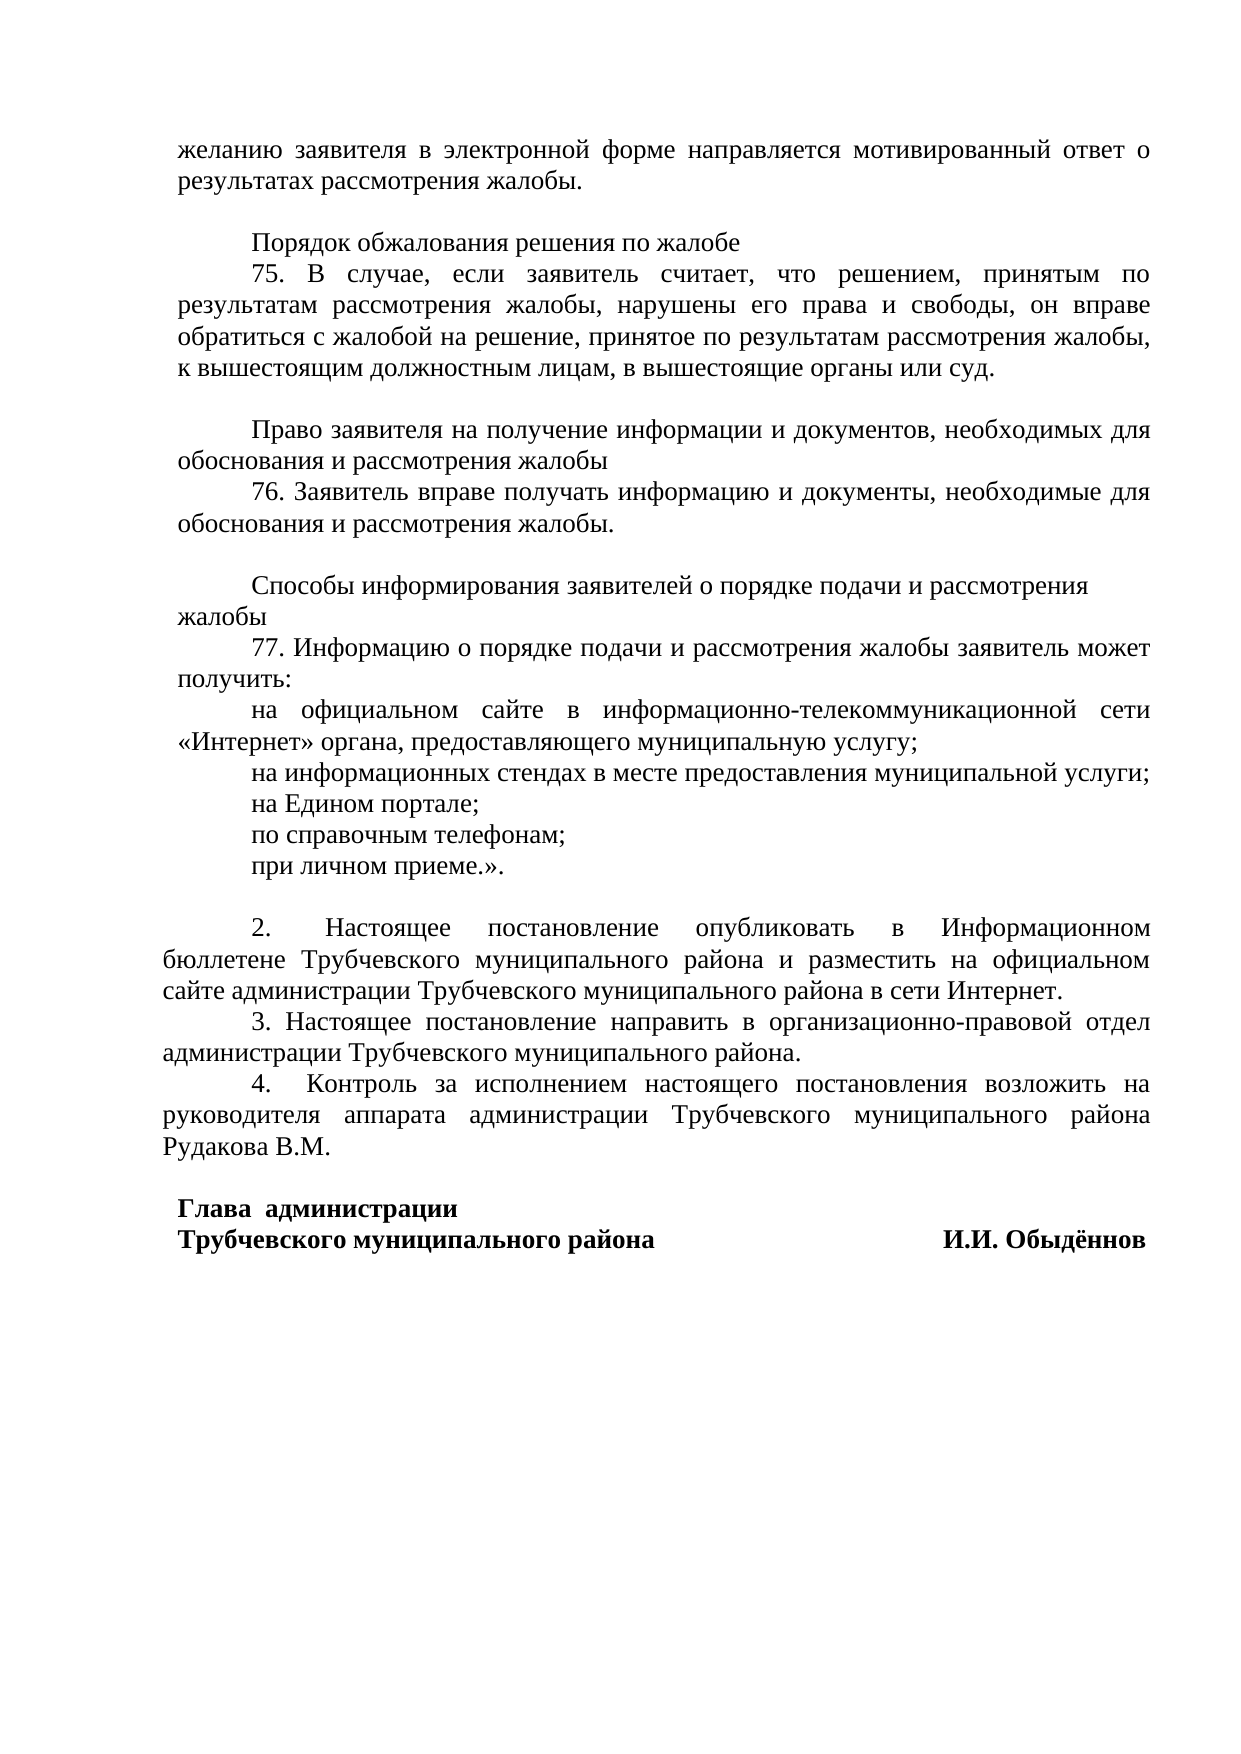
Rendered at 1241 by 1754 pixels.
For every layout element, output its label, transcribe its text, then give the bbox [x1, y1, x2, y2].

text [177, 133, 1152, 195]
list Настоящее постановление опубликовать в Информационном бюллетене Трубчевского муниципального района и разместить на официальном сайте администрации Трубчевского муниципального района в сети Интернет. [162, 912, 1152, 1005]
text Право заявителя на получение информации и документов, необходимых для обоснования и рассмотрения жалобы [177, 413, 1152, 476]
text 75. В случае, если заявитель считает, что решением, принятым по результатам рассмотрения жалобы, нарушены его права и свободы, он вправе обратиться с жалобой на решение, принятое по результатам рассмотрения жалобы, к вышестоящим должностным лицам, в вышестоящие органы или суд. [177, 257, 1152, 382]
text 76. Заявитель вправе получать информацию и документы, необходимые для обоснования и рассмотрения жалобы. [177, 476, 1152, 538]
text Трубчевского муниципального района И.И. Обыдённов [177, 1223, 1152, 1254]
text на Едином портале; [177, 787, 1152, 818]
text 4. Контроль за исполнением настоящего постановления возложить на руководителя аппарата администрации Трубчевского муниципального района Рудакова В.М. [162, 1067, 1152, 1161]
text на официальном сайте в информационно-телекоммуникационной сети «Интернет» органа, предоставляющего муниципальную услугу; [177, 693, 1152, 756]
text на информационных стендах в месте предоставления муниципальной услуги; [177, 756, 1152, 787]
text 3. Настоящее постановление направить в организационно-правовой отдел администрации Трубчевского муниципального района. [162, 1005, 1152, 1067]
text Способы информирования заявителей о порядке подачи и рассмотрения жалобы [177, 569, 1152, 631]
text Глава администрации [177, 1192, 1152, 1223]
text по справочным телефонам; [177, 818, 1152, 849]
text 77. Информацию о порядке подачи и рассмотрения жалобы заявитель может получить: [177, 631, 1152, 693]
text при личном приеме.». [177, 849, 1152, 880]
text Порядок обжалования решения по жалобе [177, 226, 1152, 257]
